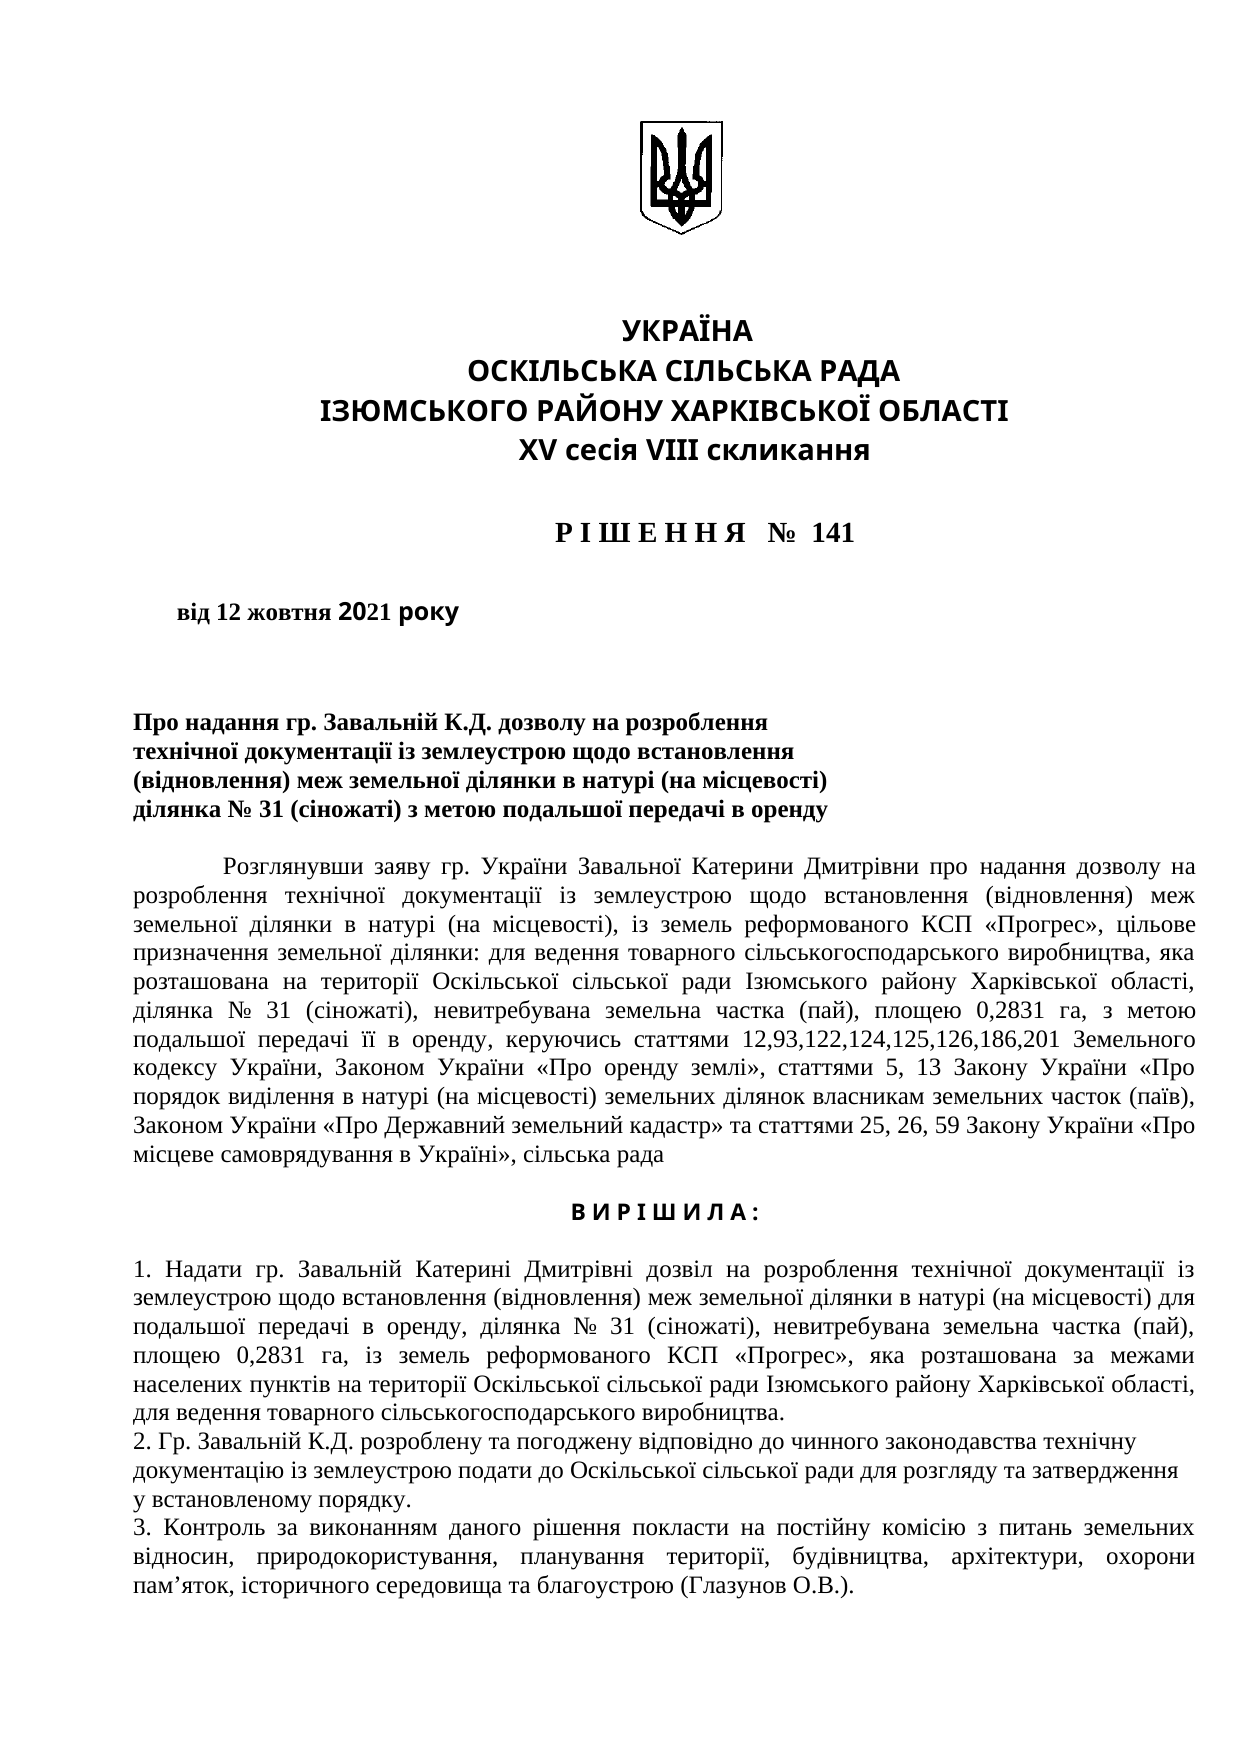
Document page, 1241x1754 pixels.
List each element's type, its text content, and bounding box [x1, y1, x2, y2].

text 1. Надати гр. Завальній Катерині Дмитрівні дозвіл на розроблення технічної документації із землеустрою щодо встановлення (відновлення) меж земельної ділянки в натурі (на місцевості) для подальшої передачі в оренду, ділянка № 31 (сіножаті), невитребувана земельна частка (пай), площею 0,2831 га, із земель реформованого КСП «Прогрес», яка розташована за межами населених пунктів на території Оскільської сільської ради Ізюмського району Харківської області, для ведення товарного сільськогосподарського виробництва. [133, 1254, 1196, 1426]
text ОСКІЛЬСЬКА СІЛЬСЬКА РАДА [133, 350, 1196, 390]
text 3. Контроль за виконанням даного рішення покласти на постійну комісію з питань земельних відносин, природокористування, планування території, будівництва, архітектури, охорони пам’яток, історичного середовища та благоустрою (Глазунов О.В.). [133, 1512, 1196, 1599]
text ділянка № 31 (сіножаті) з метою подальшої передачі в оренду [133, 794, 1196, 822]
text XV сесія VІІІ скликання [133, 429, 1196, 469]
text від 12 жовтня 2021 року [133, 594, 1196, 628]
text Р І Ш Е Н Н Я № 141 [183, 515, 1196, 548]
text УКРАЇНА [133, 310, 1196, 350]
text В И Р І Ш И Л А : [133, 1196, 1196, 1227]
table_header [144, 118, 1163, 310]
text (відновлення) меж земельної ділянки в натурі (на місцевості) [133, 765, 1196, 794]
text Про надання гр. Завальній К.Д. дозволу на розроблення [133, 707, 1196, 736]
text Розглянувши заяву гр. України Завальної Катерини Дмитрівни про надання дозволу на розроблення технічної документації із землеустрою щодо встановлення (відновлення) меж земельної ділянки в натурі (на місцевості), із земель реформованого КСП «Прогрес», цільове призначення земельної ділянки: для ведення товарного сільськогосподарського виробництва, яка розташована на території Оскільської сільської ради Ізюмського району Харківської області, ділянка № 31 (сіножаті), невитребувана земельна частка (пай), площею 0,2831 га, з метою подальшої передачі її в оренду, керуючись статтями 12,93,122,124,125,126,186,201 Земельного кодексу України, Законом України «Про оренду землі», статтями 5, 13 Закону України «Про порядок виділення в натурі (на місцевості) земельних ділянок власникам земельних часток (паїв), Законом України «Про Державний земельний кадастр» та статтями 25, 26, 59 Закону України «Про місцеве самоврядування в Україні», сільська рада [133, 851, 1196, 1167]
text ІЗЮМСЬКОГО РАЙОНУ ХАРКІВСЬКОЇ ОБЛАСТІ [133, 390, 1196, 429]
text технічної документації із землеустрою щодо встановлення [133, 736, 1196, 765]
text 2. Гр. Завальній К.Д. розроблену та погоджену відповідно до чинного законодавства технічну документацію із землеустрою подати до Оскільської сільської ради для розгляду та затвердження у встановленому порядку. [133, 1426, 1196, 1512]
